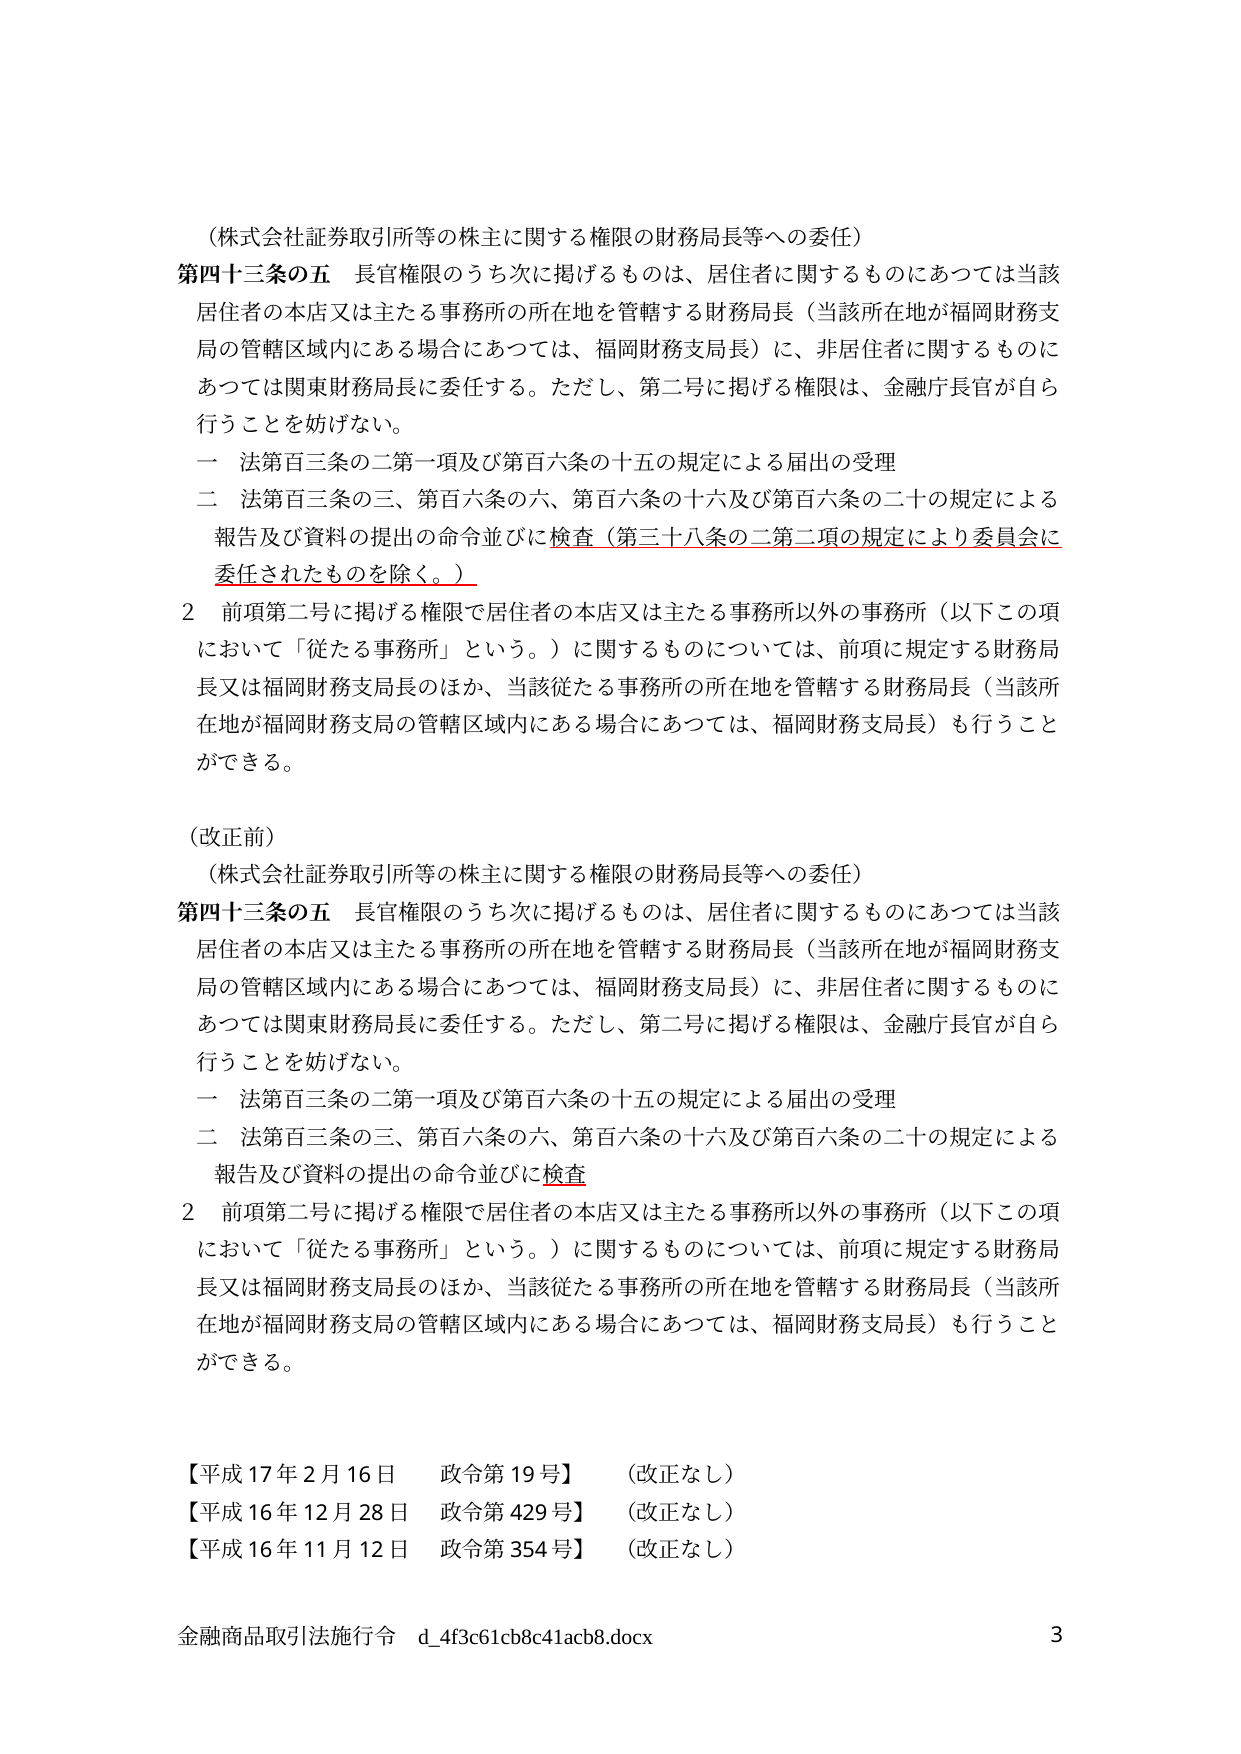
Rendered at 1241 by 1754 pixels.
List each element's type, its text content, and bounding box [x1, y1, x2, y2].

text ２ 前項第二号に掲げる権限で居住者の本店又は主たる事務所以外の事務所（以下この項において「従たる事務所」という。）に関するものについては、前項に規定する財務局長又は福岡財務支局長のほか、当該従たる事務所の所在地を管轄する財務局長（当該所在地が福岡財務支局の管轄区域内にある場合にあつては、福岡財務支局長）も行うことができる。 [177, 592, 1063, 779]
text 二 法第百三条の三、第百六条の六、第百六条の十六及び第百六条の二十の規定による報告及び資料の提出の命令並びに検査 [196, 1117, 1063, 1192]
text 二 法第百三条の三、第百六条の六、第百六条の十六及び第百六条の二十の規定による報告及び資料の提出の命令並びに検査（第三十八条の二第二項の規定により委員会に委任されたものを除く。） [196, 479, 1063, 592]
text （株式会社証券取引所等の株主に関する権限の財務局長等への委任） [196, 217, 1063, 254]
text ２ 前項第二号に掲げる権限で居住者の本店又は主たる事務所以外の事務所（以下この項において「従たる事務所」という。）に関するものについては、前項に規定する財務局長又は福岡財務支局長のほか、当該従たる事務所の所在地を管轄する財務局長（当該所在地が福岡財務支局の管轄区域内にある場合にあつては、福岡財務支局長）も行うことができる。 [177, 1192, 1063, 1379]
text 一 法第百三条の二第一項及び第百六条の十五の規定による届出の受理 [196, 442, 1063, 479]
text 第四十三条の五 長官権限のうち次に掲げるものは、居住者に関するものにあつては当該居住者の本店又は主たる事務所の所在地を管轄する財務局長（当該所在地が福岡財務支局の管轄区域内にある場合にあつては、福岡財務支局長）に、非居住者に関するものにあつては関東財務局長に委任する。ただし、第二号に掲げる権限は、金融庁長官が自ら行うことを妨げない。 [177, 254, 1063, 442]
text （株式会社証券取引所等の株主に関する権限の財務局長等への委任） [196, 854, 1063, 892]
text 【平成16年12月28日 政令第429号】 （改正なし） [177, 1492, 1063, 1529]
text 一 法第百三条の二第一項及び第百六条の十五の規定による届出の受理 [196, 1079, 1063, 1117]
text 第四十三条の五 長官権限のうち次に掲げるものは、居住者に関するものにあつては当該居住者の本店又は主たる事務所の所在地を管轄する財務局長（当該所在地が福岡財務支局の管轄区域内にある場合にあつては、福岡財務支局長）に、非居住者に関するものにあつては関東財務局長に委任する。ただし、第二号に掲げる権限は、金融庁長官が自ら行うことを妨げない。 [177, 892, 1063, 1079]
text 【平成16年11月12日 政令第354号】 （改正なし） [177, 1529, 1063, 1567]
text 【平成17年2月16日 政令第19号】 （改正なし） [177, 1454, 1063, 1492]
text （改正前） [177, 817, 1063, 854]
